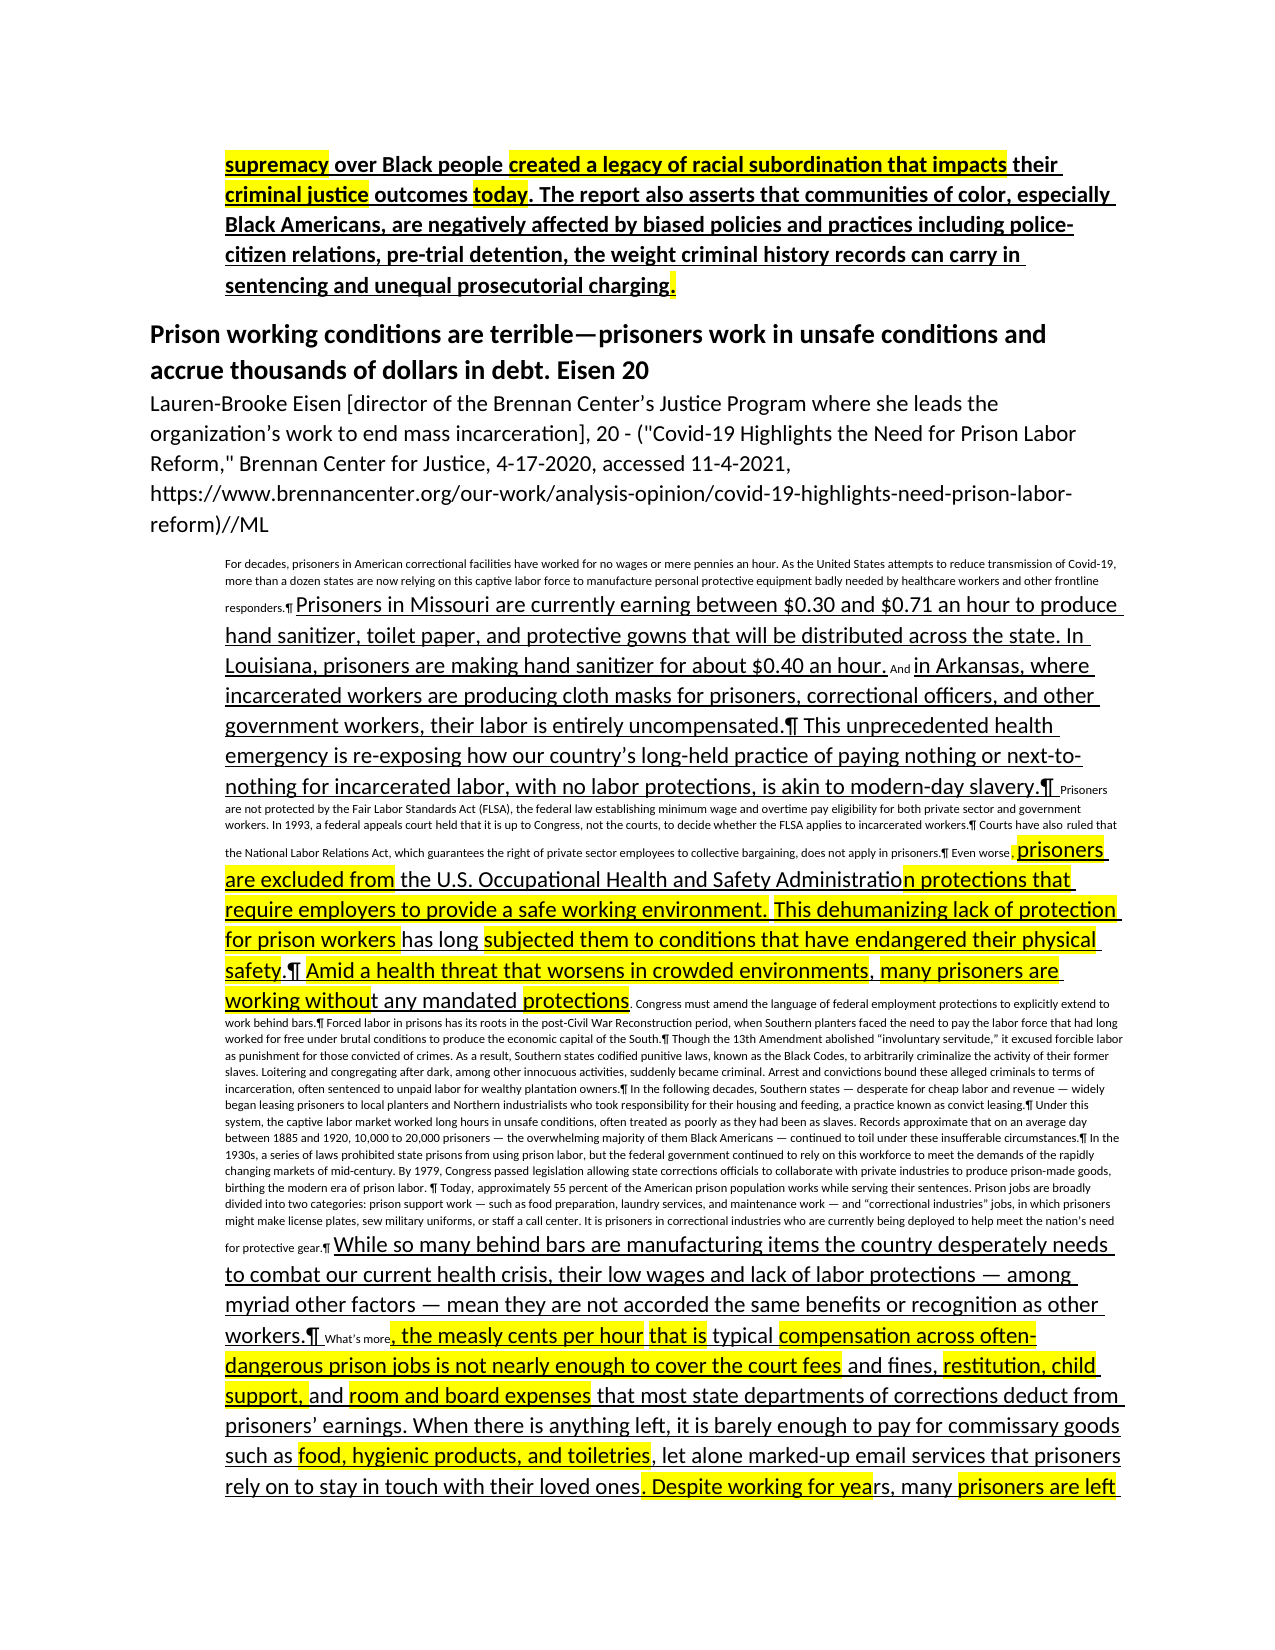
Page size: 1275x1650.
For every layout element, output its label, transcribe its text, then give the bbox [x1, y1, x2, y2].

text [225, 150, 1125, 299]
subtitle Prison working conditions are terrible—prisoners work in unsafe conditions and accrue thousands of dollars in debt. Eisen 20 [150, 318, 1125, 386]
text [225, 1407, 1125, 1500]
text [225, 557, 1125, 1405]
text Lauren-Brooke Eisen [director of the Brennan Center’s Justice Program where she leads the organization’s work to end mass incarceration], 20 - ("Covid-19 Highlights the Need for Prison Labor Reform," Brennan Center for Justice, 4-17-2020, accessed 11-4-2021, https://www.brennancenter.org/our-work/analysis-opinion/covid-19-highlights-need-prison-labor-reform)//ML [150, 389, 1125, 538]
